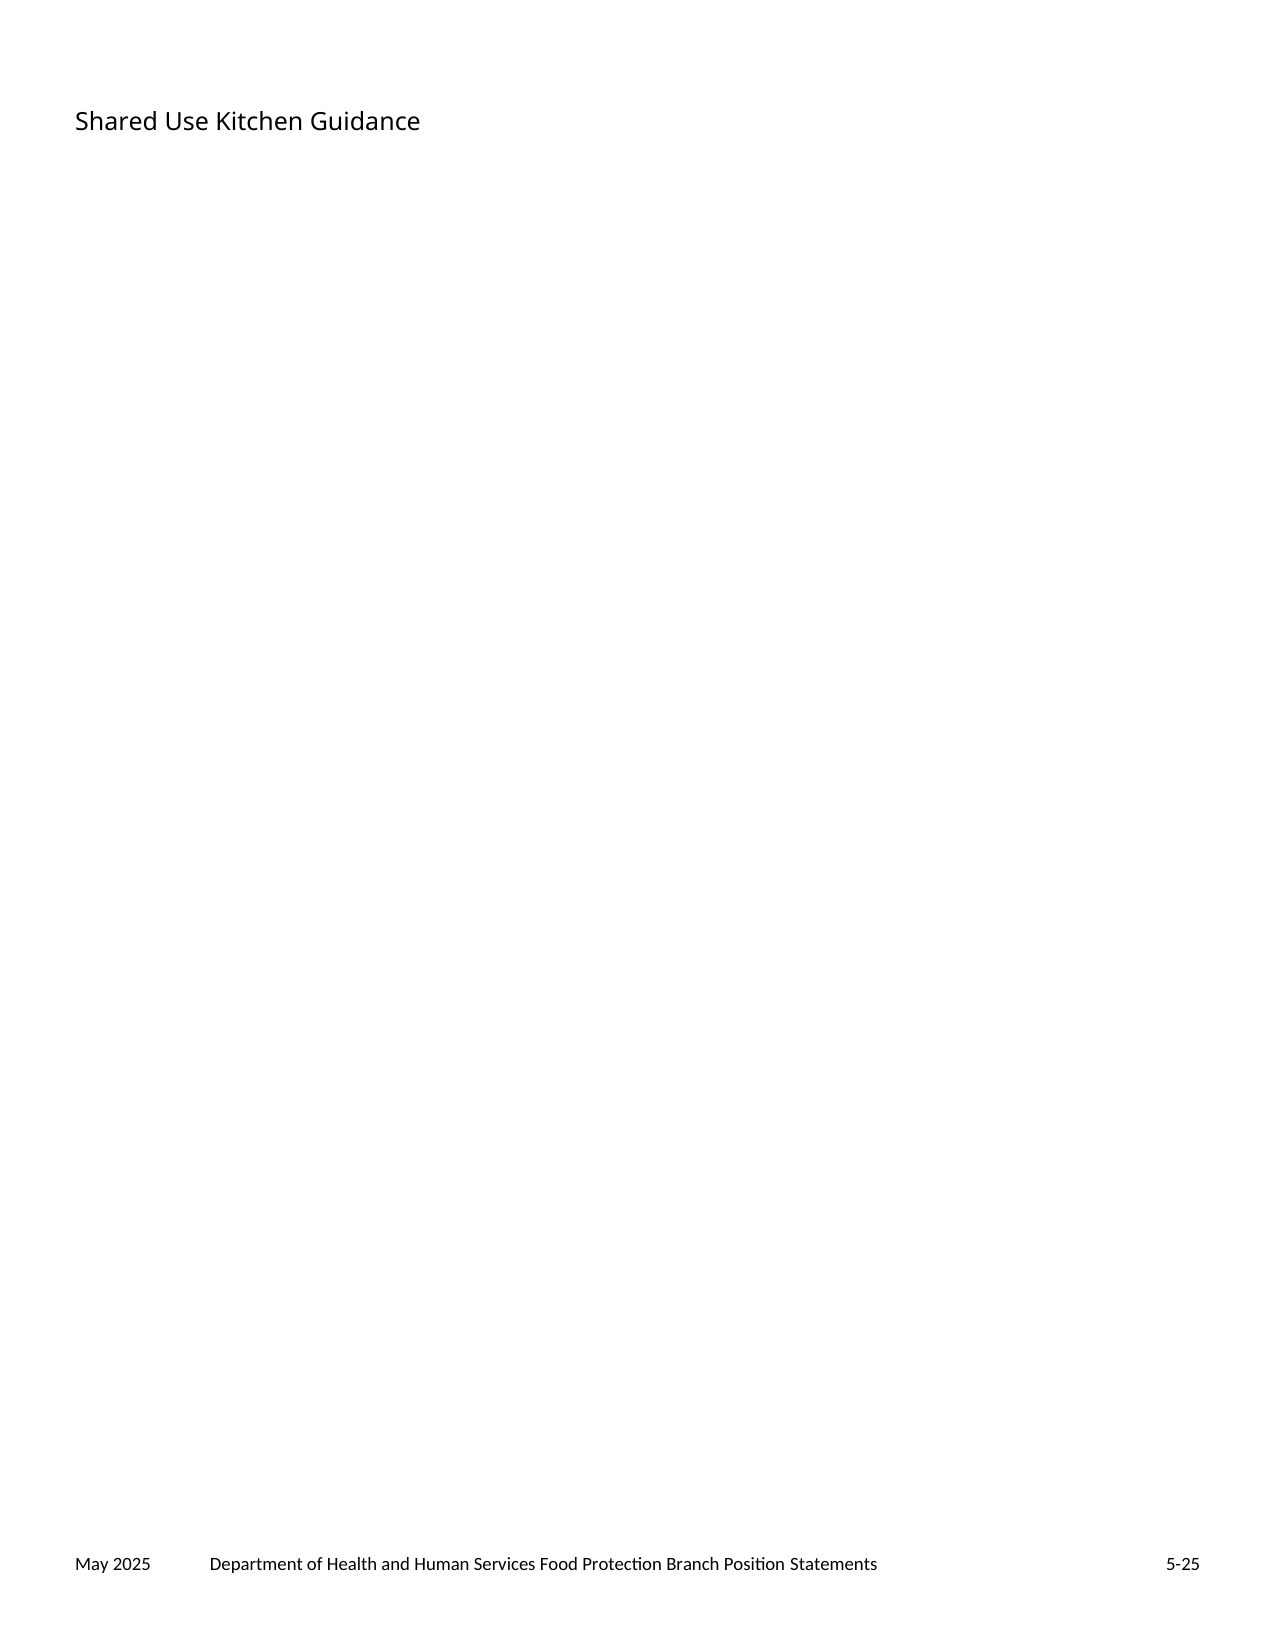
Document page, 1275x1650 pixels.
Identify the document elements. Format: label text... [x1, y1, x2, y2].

subtitle Shared Use Kitchen Guidance [75, 104, 1200, 138]
